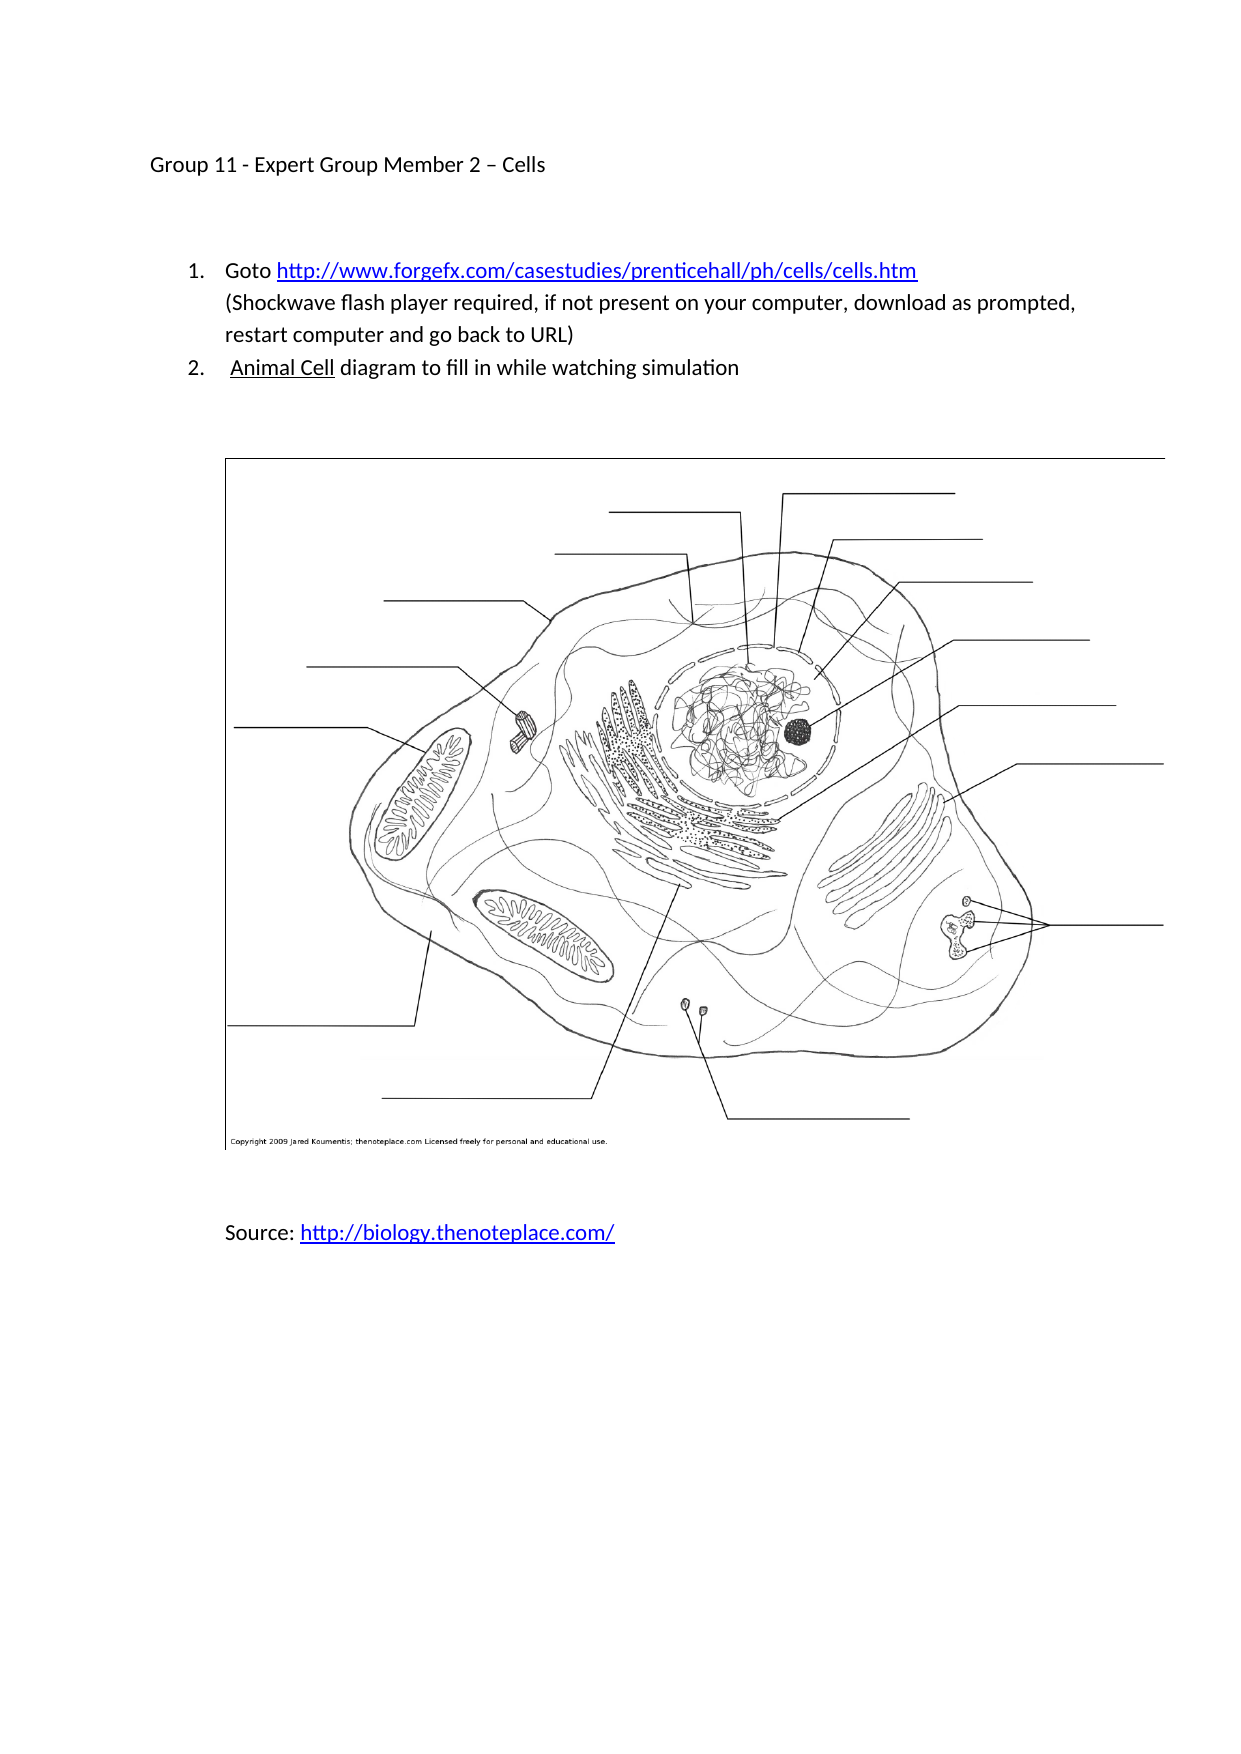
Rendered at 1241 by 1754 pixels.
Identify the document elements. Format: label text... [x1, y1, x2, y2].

text Group 11 - Expert Group Member 2 – Cells [150, 150, 1090, 178]
list Animal Cell diagram to fill in while watching simulation [187, 353, 1090, 381]
list Goto http://www.forgefx.com/casestudies/prenticehall/ph/cells/cells.htm (Shockwave flash player required, if not present on your computer, download as prompted, restart computer and go back to URL) [187, 256, 1090, 348]
list Source: http://biology.thenoteplace.com/ [225, 1218, 1090, 1246]
picture [225, 458, 1166, 1150]
